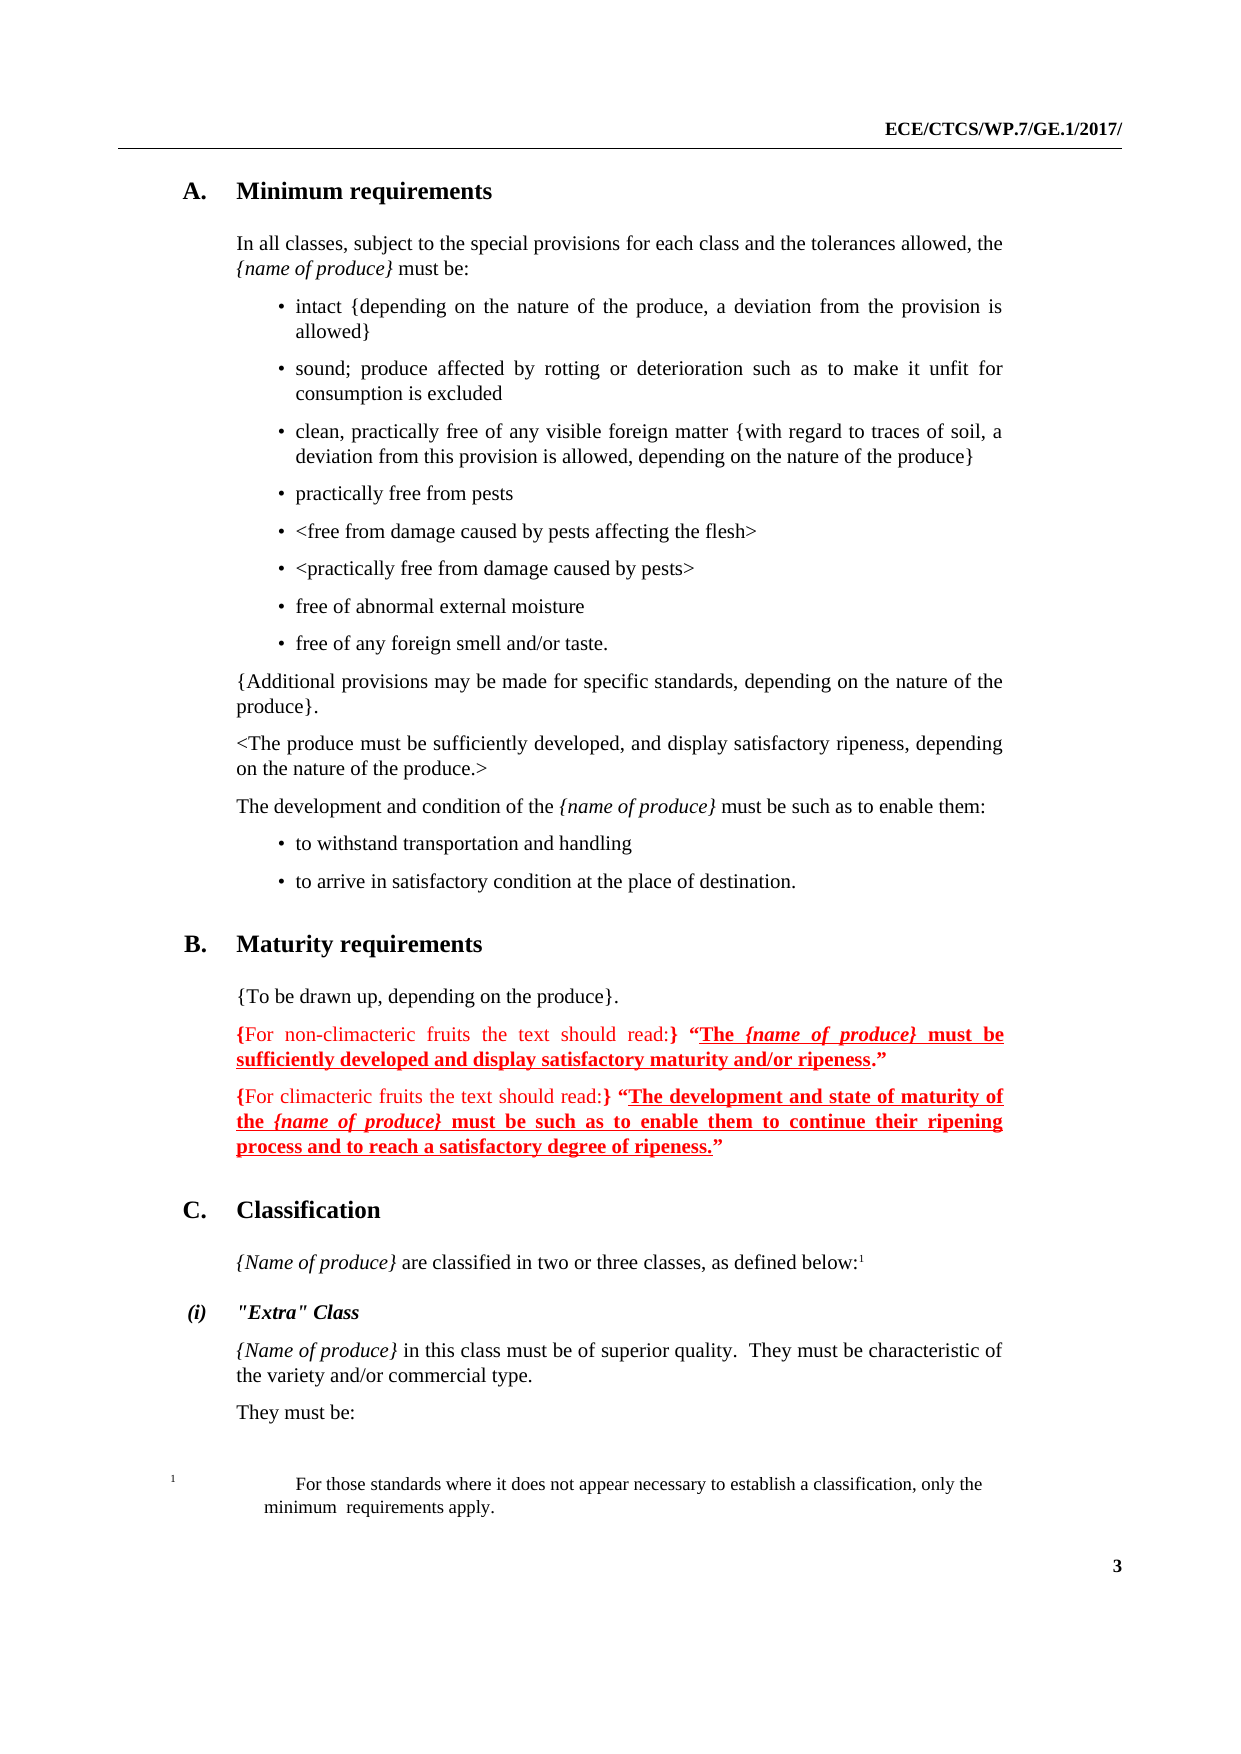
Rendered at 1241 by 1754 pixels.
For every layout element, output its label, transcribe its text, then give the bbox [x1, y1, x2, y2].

text {To be drawn up, depending on the produce}. [236, 983, 1004, 1008]
text (i) "Extra" Class [118, 1299, 1004, 1324]
text {For non-climacteric fruits the text should read:} “The {name of produce} must be sufficiently developed and display satisfactory maturity and/or ripeness.” [236, 1021, 1004, 1071]
text A. Minimum requirements [118, 177, 1003, 205]
text They must be: [236, 1399, 1004, 1424]
text sound; produce affected by rotting or deterioration such as to make it unfit for consumption is excluded [278, 355, 1003, 405]
text free of any foreign smell and/or taste. [278, 630, 1122, 655]
text <practically free from damage caused by pests> [278, 555, 1122, 580]
text {Additional provisions may be made for specific standards, depending on the nature of the produce}. [236, 668, 1004, 718]
text to arrive in satisfactory condition at the place of destination. [278, 868, 1122, 893]
text B. Maturity requirements [118, 930, 1004, 958]
text {Name of produce} in this class must be of superior quality. They must be characteristic of the variety and/or commercial type. [236, 1337, 1004, 1387]
text C. Classification [118, 1196, 1004, 1224]
text <The produce must be sufficiently developed, and display satisfactory ripeness, depending on the nature of the produce.> [236, 730, 1004, 780]
text practically free from pests [278, 480, 1003, 505]
text intact {depending on the nature of the produce, a deviation from the provision is allowed} [278, 293, 1003, 343]
text <free from damage caused by pests affecting the flesh> [278, 518, 1122, 543]
text clean, practically free of any visible foreign matter {with regard to traces of soil, a deviation from this provision is allowed, depending on the nature of the produce} [278, 418, 1003, 468]
text to withstand transportation and handling [278, 830, 1122, 855]
text {For climacteric fruits the text should read:} “The development and state of maturity of the {name of produce} must be such as to enable them to continue their ripening process and to reach a satisfactory degree of ripeness.” [236, 1083, 1004, 1158]
text The development and condition of the {name of produce} must be such as to enable them: [236, 793, 1004, 818]
text In all classes, subject to the special provisions for each class and the tolerances allowed, the {name of produce} must be: [236, 230, 1003, 280]
text free of abnormal external moisture [278, 593, 1122, 618]
text {Name of produce} are classified in two or three classes, as defined below: [177, 1249, 1122, 1274]
